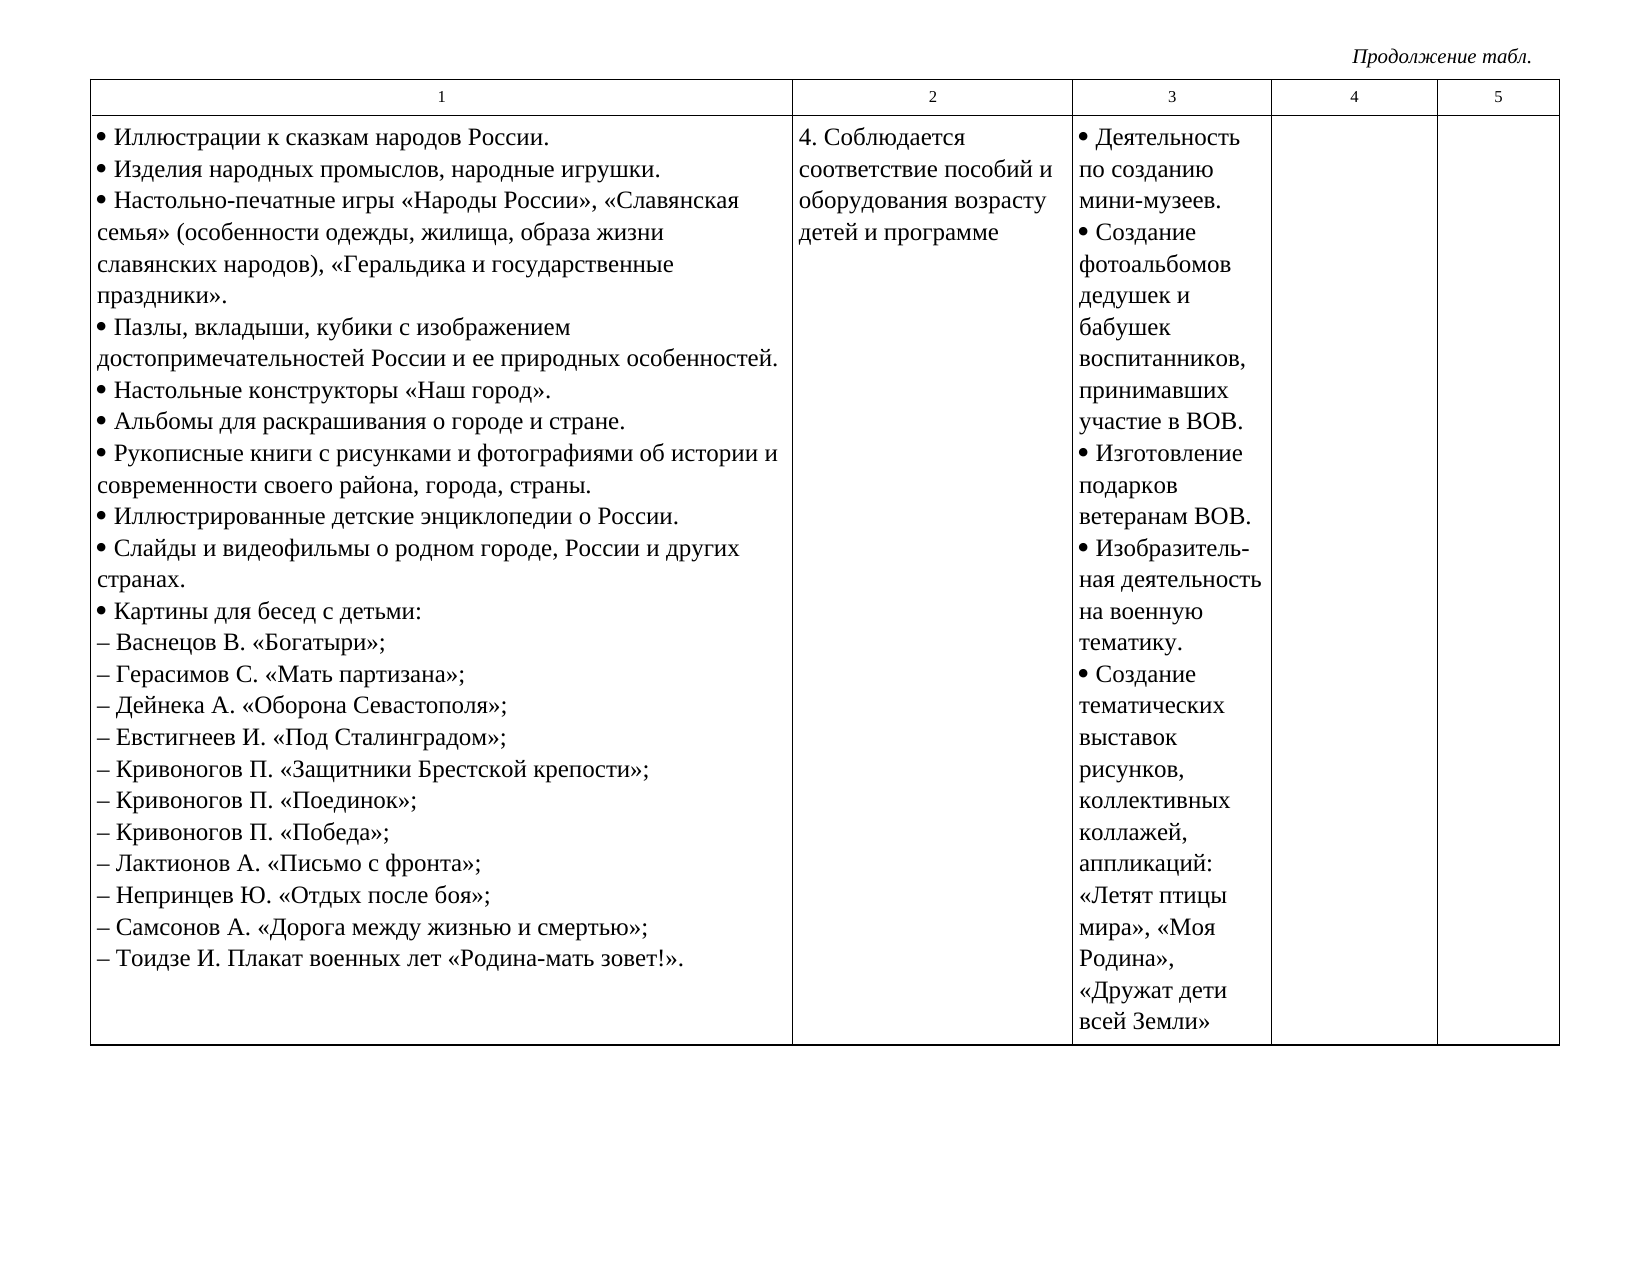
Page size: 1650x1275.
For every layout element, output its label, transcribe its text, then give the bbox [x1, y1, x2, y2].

table_header 2 [793, 80, 1072, 115]
text Продолжение табл. [118, 44, 1532, 68]
table_header 5 [1438, 80, 1559, 115]
table_cell [1272, 116, 1437, 1044]
table_header 3 [1073, 80, 1271, 115]
table_header 1 [91, 80, 792, 115]
table_header 4 [1272, 80, 1437, 115]
table_cell [1438, 116, 1559, 1044]
table_cell 4. Соблюдается соответствие пособий и оборудования возрасту детей и программе [793, 116, 1072, 1044]
table_cell  Деятельность по созданию мини-музеев.  Создание фотоальбомов дедушек и бабушек воспитанников, принимавших участие в ВОВ.  Изготовление подарков ветеранам ВОВ.  Изобразитель- ная деятельность на военную тематику.  Создание тематических выставок рисунков, коллективных коллажей, аппликаций: «Летят птицы мира», «Моя Родина», «Дружат дети всей Земли» [1073, 116, 1271, 1044]
table_cell  Иллюстрации к сказкам народов России.  Изделия народных промыслов, народные игрушки.  Настольно-печатные игры «Народы России», «Славянская семья» (особенности одежды, жилища, образа жизни славянских народов), «Геральдика и государственные праздники».  Пазлы, вкладыши, кубики с изображением достопримечательностей России и ее природных особенностей.  Настольные конструкторы «Наш город».  Альбомы для раскрашивания о городе и стране.  Рукописные книги с рисунками и фотографиями об истории и современности своего района, города, страны.  Иллюстрированные детские энциклопедии о России.  Слайды и видеофильмы о родном городе, России и других странах.  Картины для бесед с детьми: – Васнецов В. «Богатыри»; – Герасимов С. «Мать партизана»; – Дейнека А. «Оборона Севастополя»; – Евстигнеев И. «Под Сталинградом»; – Кривоногов П. «Защитники Брестской крепости»; – Кривоногов П. «Поединок»; – Кривоногов П. «Победа»; – Лактионов А. «Письмо с фронта»; – Непринцев Ю. «Отдых после боя»; – Самсонов А. «Дорога между жизнью и смертью»; – Тоидзе И. Плакат военных лет «Родина-мать зовет!». [91, 116, 792, 1044]
